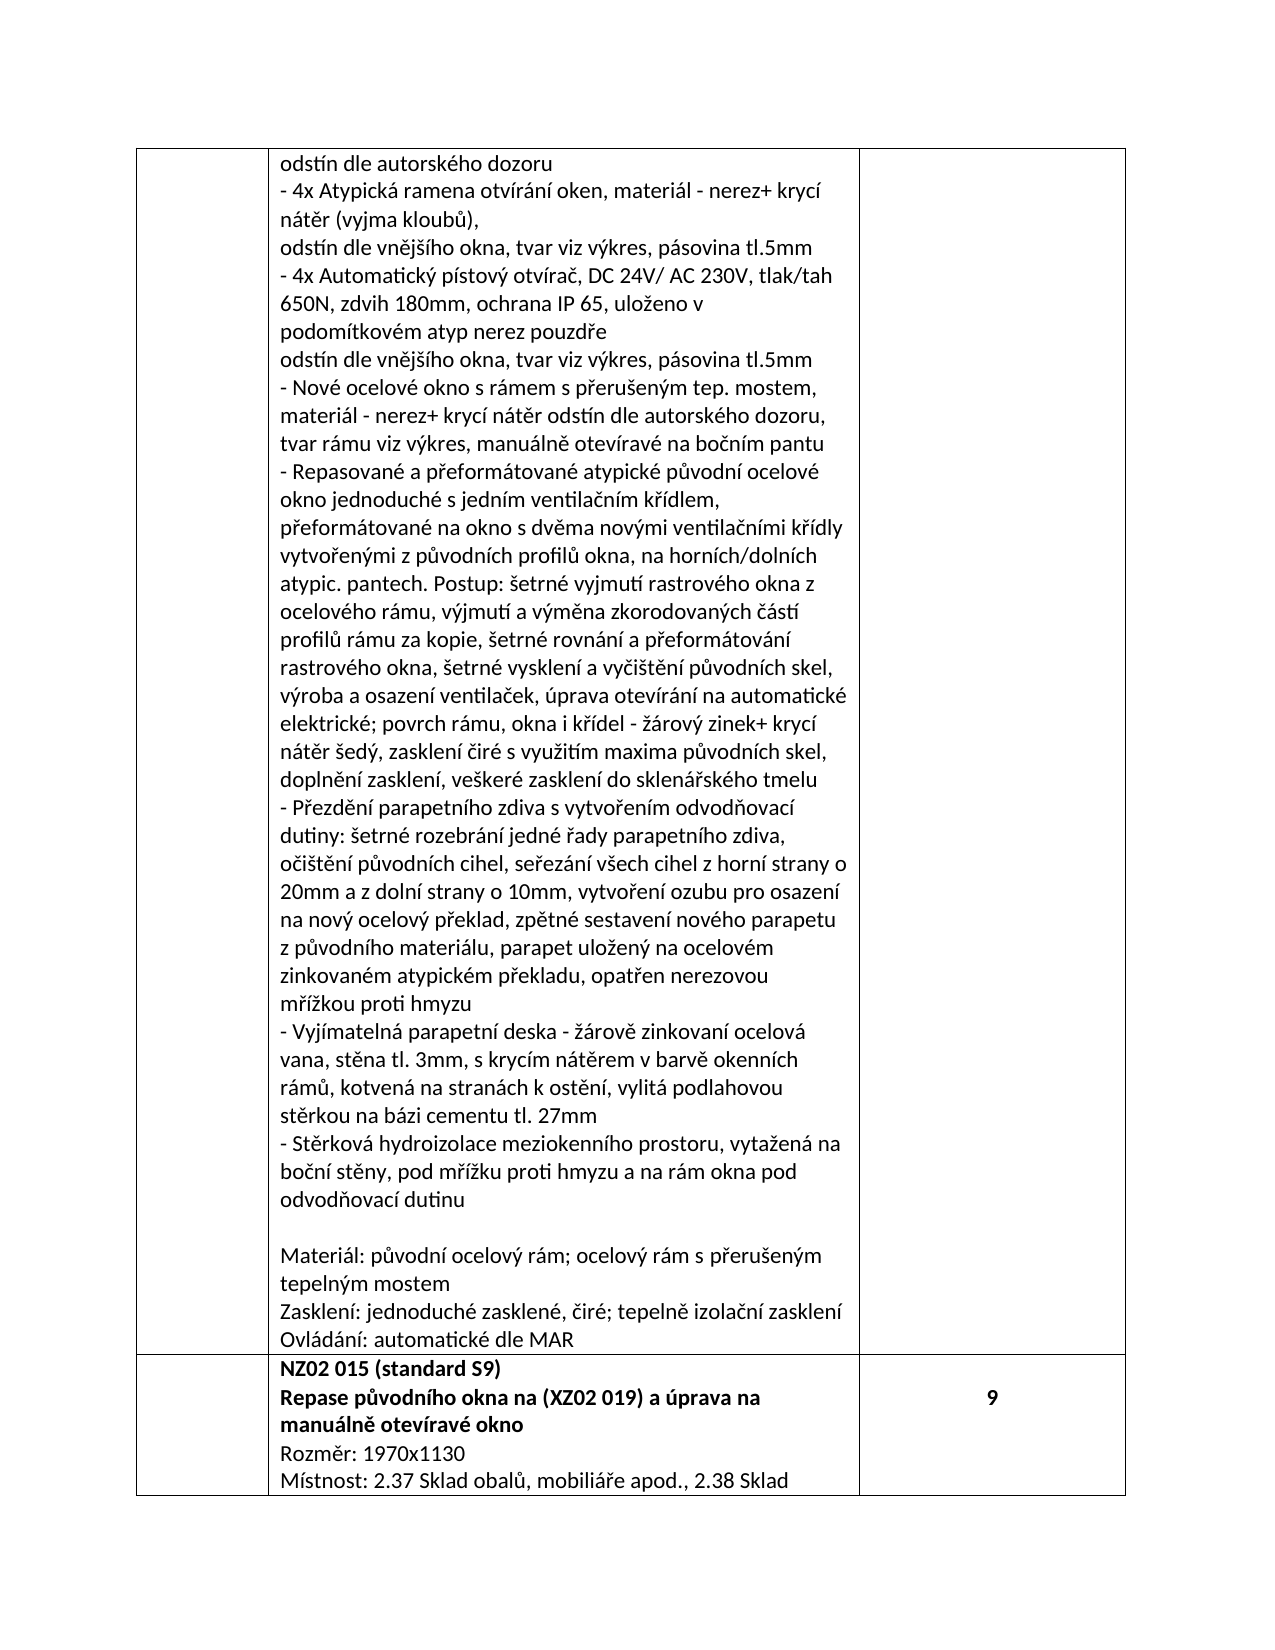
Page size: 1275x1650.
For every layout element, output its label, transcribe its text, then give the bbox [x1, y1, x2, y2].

table_cell 9 [860, 1355, 1125, 1495]
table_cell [269, 149, 859, 1353]
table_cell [269, 1355, 859, 1495]
table_cell 6 [860, 149, 1125, 1353]
table_cell [137, 149, 268, 1353]
table_cell [137, 1355, 268, 1495]
